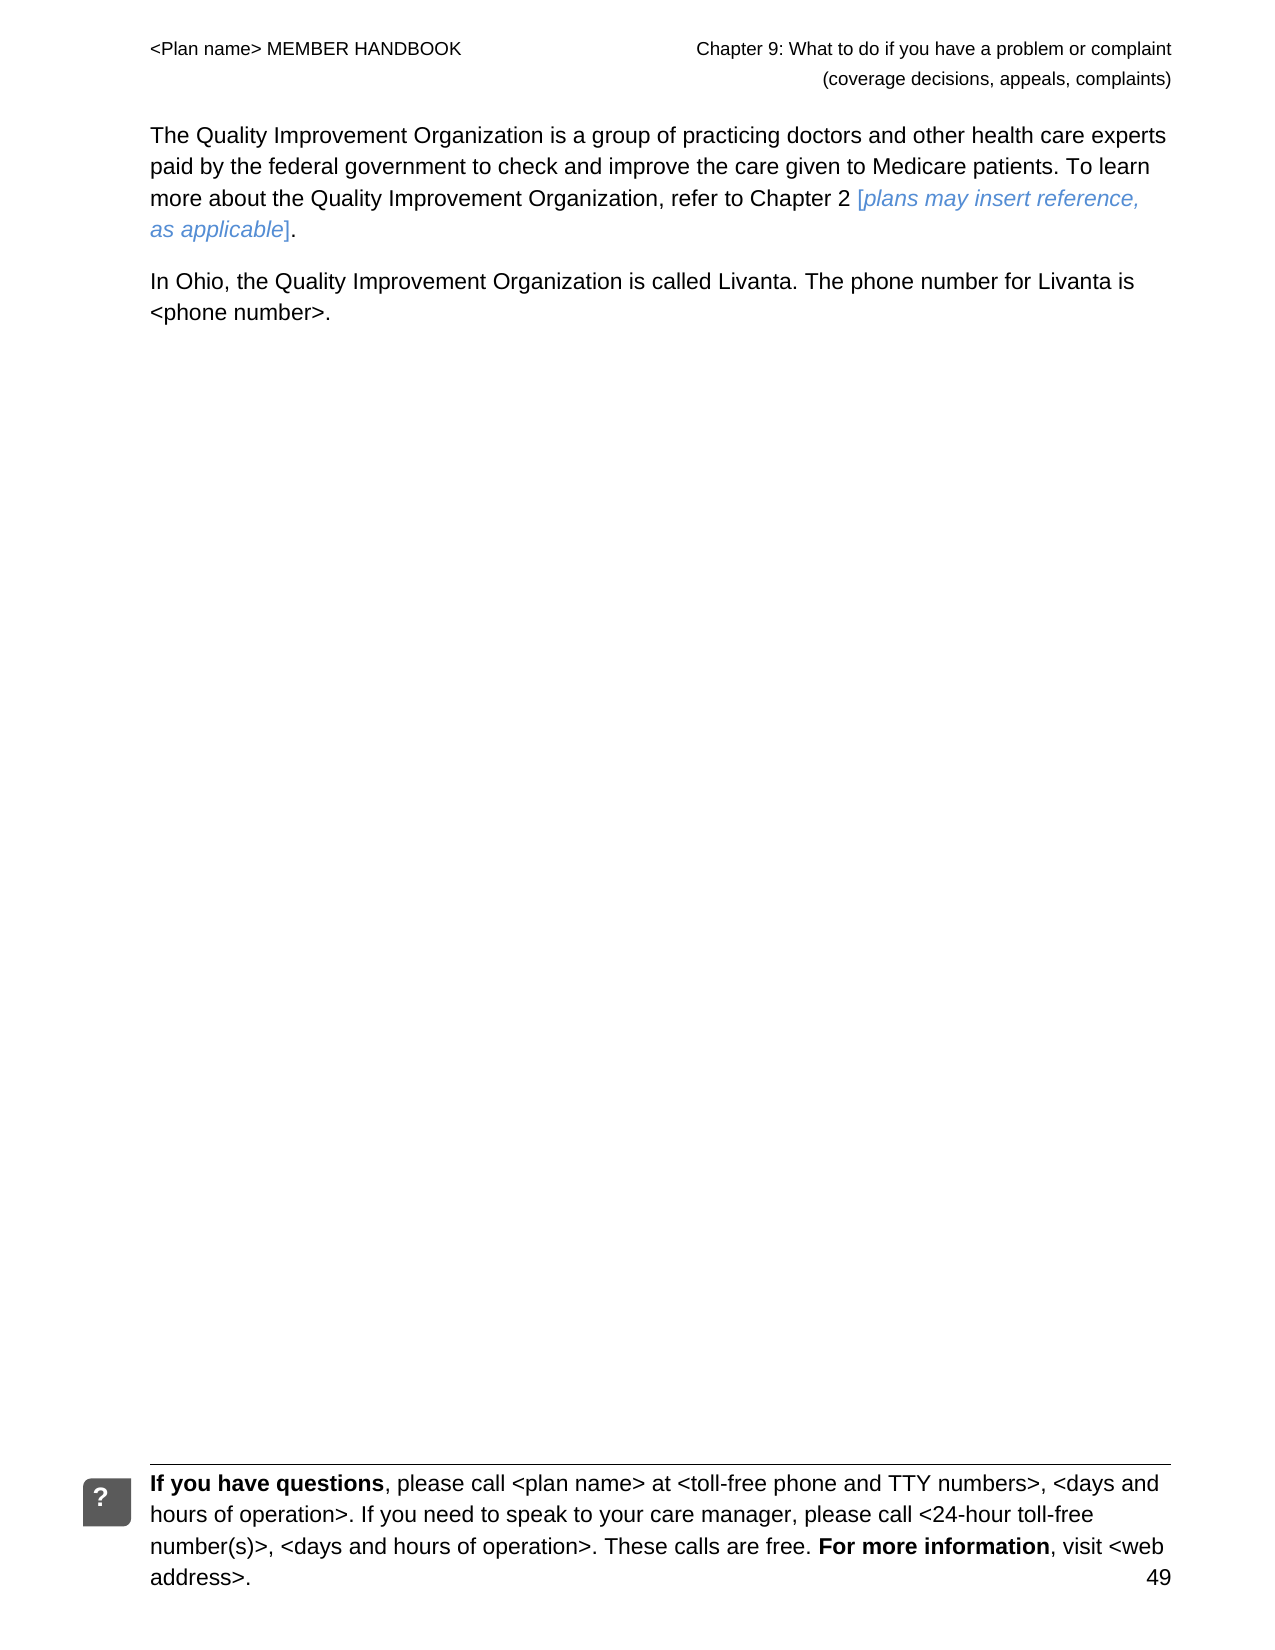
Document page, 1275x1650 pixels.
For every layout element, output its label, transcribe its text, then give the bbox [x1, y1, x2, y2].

text The Quality Improvement Organization is a group of practicing doctors and other health care experts paid by the federal government to check and improve the care given to Medicare patients. To learn more about the Quality Improvement Organization, refer to Chapter 2 [plans may insert reference, as applicable]. [150, 118, 1171, 243]
list In Ohio, the Quality Improvement Organization is called Livanta. The phone number for Livanta is <phone number>. [150, 264, 1171, 327]
